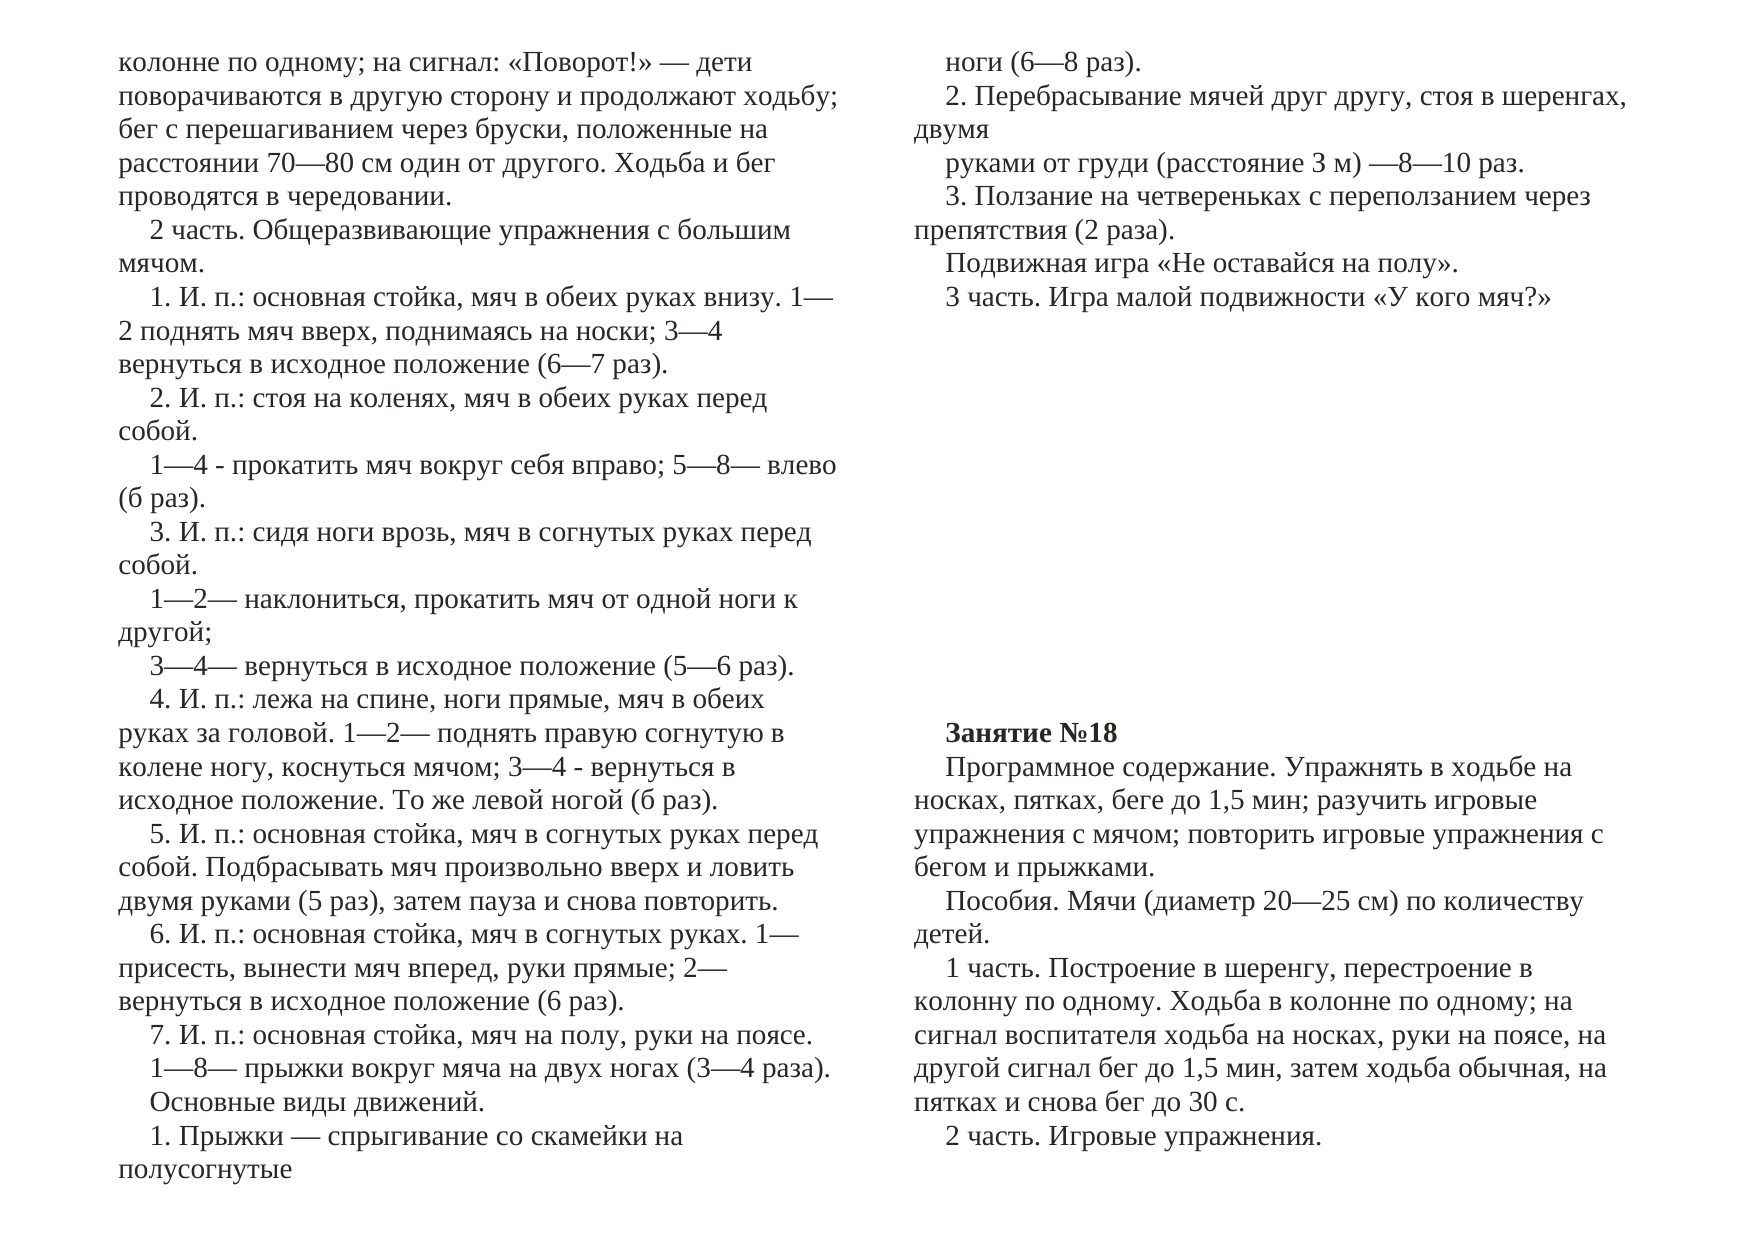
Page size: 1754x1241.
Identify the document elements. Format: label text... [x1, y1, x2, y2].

text Пособия. Мячи (диаметр 20—25 см) по количеству детей. [914, 883, 1636, 950]
text Программное содержание. Упражнять в ходьбе на носках, пятках, беге до 1,5 мин; разучить игровые упражнения с мячом; повторить игровые упражнения с бегом и прыжками. [914, 749, 1636, 883]
text 5. И. п.: основная стойка, мяч в согнутых руках перед собой. Подбрасывать мяч произвольно вверх и ловить двумя руками (5 раз), затем пауза и снова повторить. [118, 816, 840, 916]
text 1—4 - прокатить мяч вокруг себя вправо; 5—8— влево (б раз). [118, 447, 840, 514]
text 2. И. п.: стоя на коленях, мяч в обеих руках перед собой. [118, 380, 840, 447]
text 1 часть. Построение в шеренгу, перестроение в колонну по одному. Ходьба в колонне по одному; на сигнал воспитателя ходьба на носках, руки на поясе, на другой сигнал бег до 1,5 мин, затем ходьба обычная, на пятках и снова бег до 30 с. [914, 950, 1636, 1118]
text 1—8— прыжки вокруг мяча на двух ногах (3—4 раза). [118, 1051, 840, 1084]
text 2 часть. Общеразвивающие упражнения с большим мячом. [118, 212, 840, 279]
text Основные виды движений. [118, 1084, 840, 1118]
text 3—4— вернуться в исходное положение (5—6 раз). [118, 648, 840, 682]
text руками от груди (расстояние З м) —8—10 раз. [914, 145, 1636, 178]
text 2. Перебрасывание мячей друг другу, стоя в шеренгах, двумя [914, 78, 1636, 145]
text 7. И. п.: основная стойка, мяч на полу, руки на поясе. [118, 1017, 840, 1051]
text ноги (6—8 раз). [914, 44, 1636, 78]
text 6. И. п.: основная стойка, мяч в согнутых руках. 1— присесть, вынести мяч вперед, руки прямые; 2— вернуться в исходное положение (6 раз). [118, 916, 840, 1017]
text Занятие №18 [914, 715, 1636, 749]
text 1—2— наклониться, прокатить мяч от одной ноги к другой; [118, 581, 840, 648]
text 1. Прыжки — спрыгивание со скамейки на полусогнутые [118, 1118, 840, 1185]
text 3 часть. Игра малой подвижности «У кого мяч?» [914, 279, 1636, 313]
text 1. И. п.: основная стойка, мяч в обеих руках внизу. 1—2 поднять мяч вверх, поднимаясь на носки; 3—4 вернуться в исходное положение (6—7 раз). [118, 279, 840, 380]
text 3. И. п.: сидя ноги врозь, мяч в согнутых руках перед собой. [118, 514, 840, 581]
text 4. И. п.: лежа на спине, ноги прямые, мяч в обеих руках за головой. 1—2— поднять правую согнутую в колене ногу, коснуться мячом; 3—4 - вернуться в исходное положение. То же левой ногой (б раз). [118, 682, 840, 816]
text 2 часть. Игровые упражнения. [914, 1118, 1636, 1151]
text Подвижная игра «Не оставайся на полу». [914, 246, 1636, 279]
text 3. Ползание на четвереньках с переползанием через препятствия (2 раза). [914, 178, 1636, 246]
